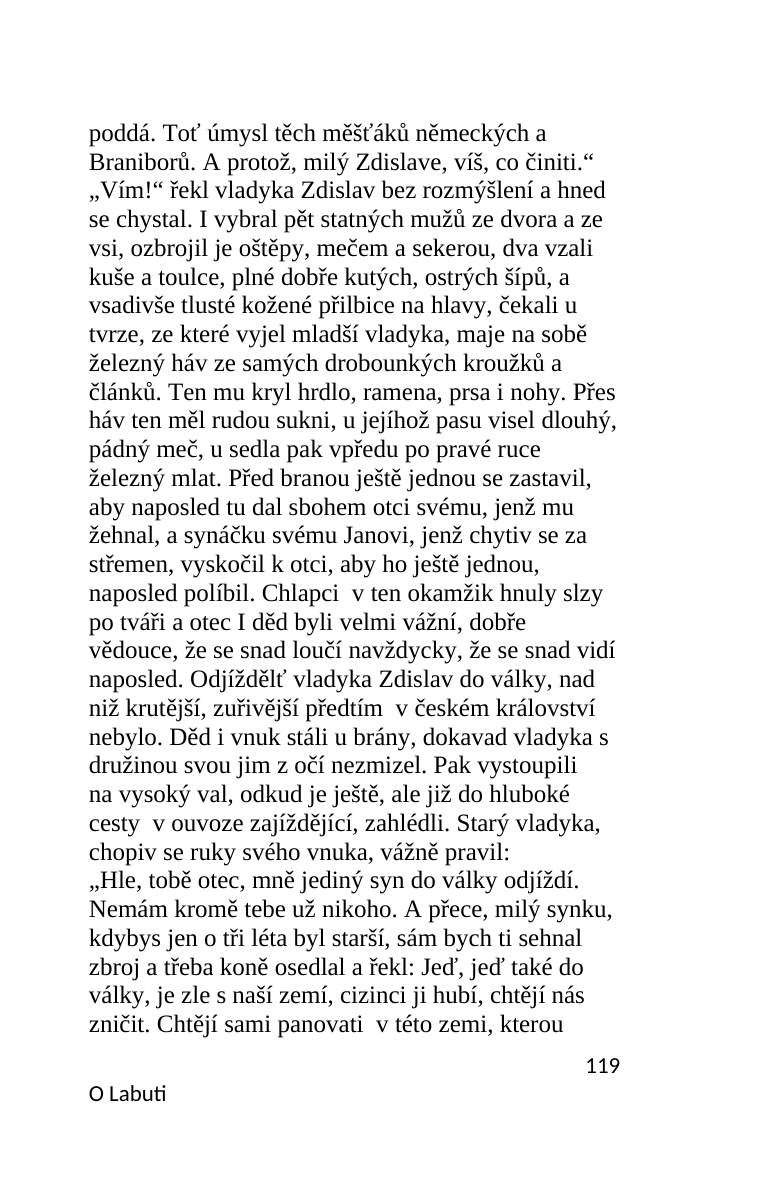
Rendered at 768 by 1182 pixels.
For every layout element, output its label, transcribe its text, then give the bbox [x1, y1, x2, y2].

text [89, 118, 620, 176]
text „Vím!“ řekl vladyka Zdislav bez rozmýšlení a hned se chystal. I vybral pět statných mužů ze dvora a ze vsi, ozbrojil je oštěpy, mečem a sekerou, dva vzali kuše a toulce, plné dobře kutých, ostrých šípů, a vsadivše tlusté kožené přilbice na hlavy, čekali u tvrze, ze které vyjel mladší vladyka, maje na sobě železný háv ze samých drobounkých kroužků a článků. Ten mu kryl hrdlo, ramena, prsa i nohy. Přes háv ten měl rudou sukni, u jejíhož pasu visel dlouhý, pádný meč, u sedla pak vpředu po pravé ruce železný mlat. Před branou ještě jednou se zastavil, aby naposled tu dal sbohem otci svému, jenž mu žehnal, a synáčku svému Janovi, jenž chytiv se za střemen, vyskočil k otci, aby ho ještě jednou, naposled políbil. Chlapci v ten okamžik hnuly slzy po tváři a otec I děd byli velmi vážní, dobře vědouce, že se snad loučí navždycky, že se snad vidí naposled. Odjíždělť vladyka Zdislav do války, nad niž krutější, zuřivější předtím v českém království nebylo. Děd i vnuk stáli u brány, dokavad vladyka s družinou svou jim z očí nezmizel. Pak vystoupili na vysoký val, odkud je ještě, ale již do hluboké cesty v ouvoze zajíždějící, zahlédli. Starý vladyka, chopiv se ruky svého vnuka, vážně pravil: [89, 176, 620, 866]
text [89, 866, 620, 1038]
